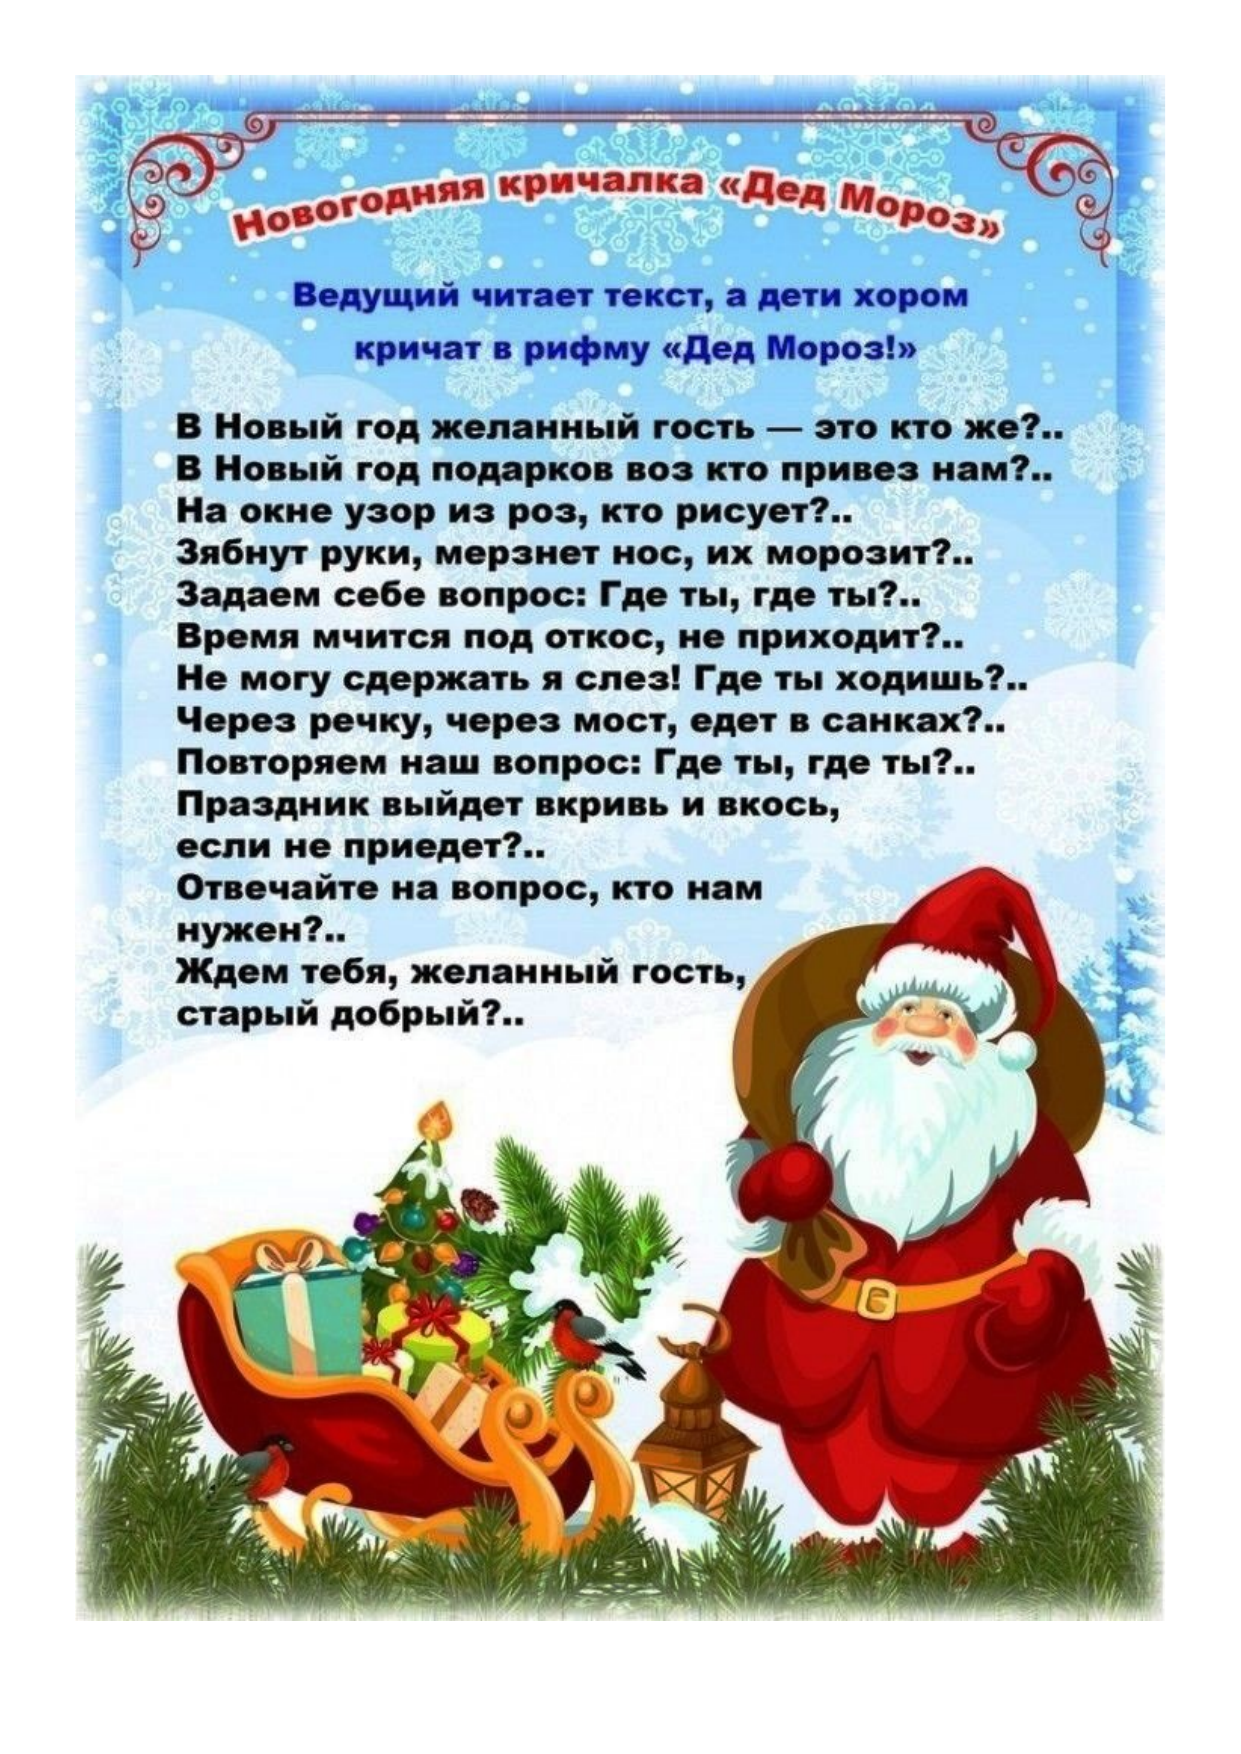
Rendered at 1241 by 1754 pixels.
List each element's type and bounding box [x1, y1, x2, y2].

picture [75, 75, 1166, 1621]
